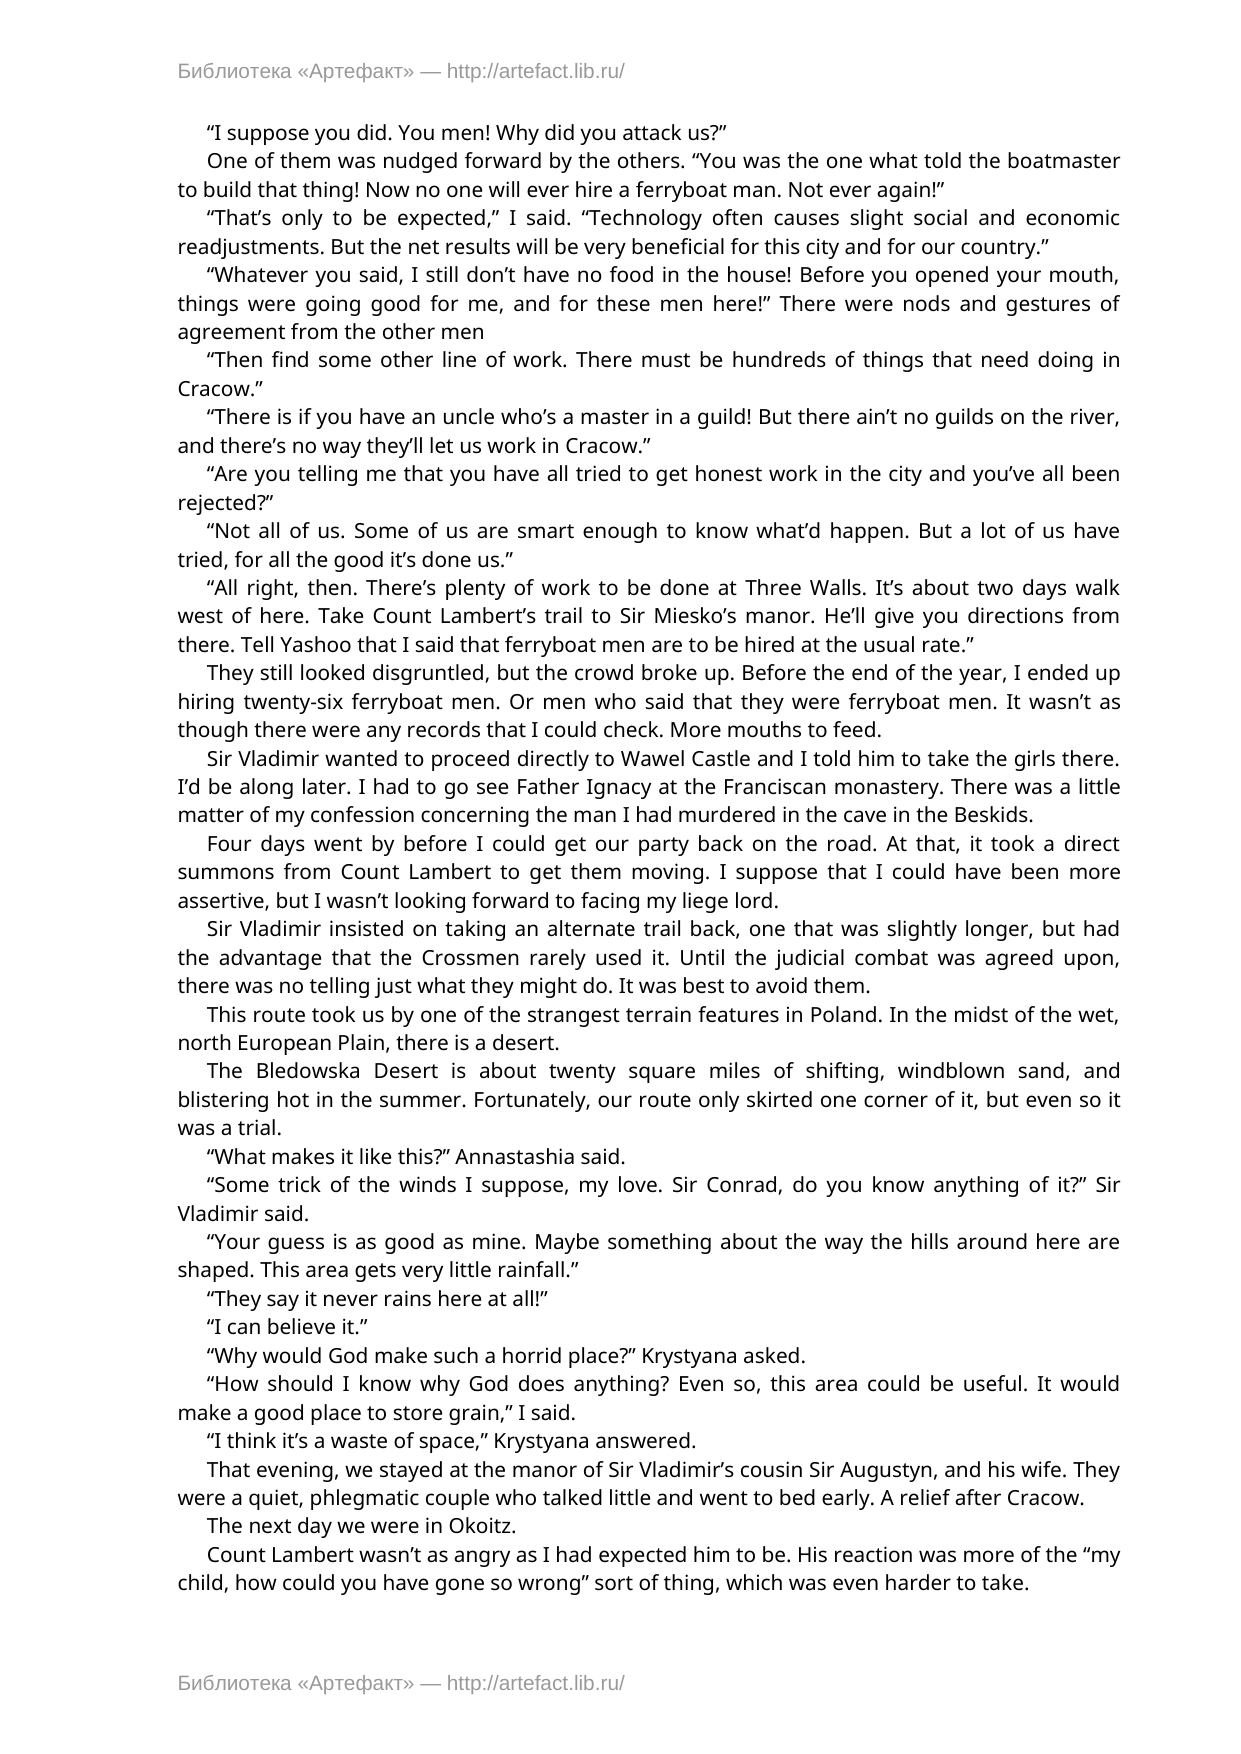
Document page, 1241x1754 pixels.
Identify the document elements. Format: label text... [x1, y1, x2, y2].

text “Are you telling me that you have all tried to get honest work in the city and you’ve all been rejected?” [177, 459, 1122, 516]
text They still looked disgruntled, but the crowd broke up. Before the end of the year, I ended up hiring twenty-six ferryboat men. Or men who said that they were ferryboat men. It wasn’t as though there were any records that I could check. More mouths to feed. [177, 658, 1122, 744]
text “Then find some other line of work. There must be hundreds of things that need doing in Cracow.” [177, 346, 1122, 402]
text One of them was nudged forward by the others. “You was the one what told the boatmaster to build that thing! Now no one will ever hire a ferryboat man. Not ever again!” [177, 147, 1122, 203]
text “I suppose you did. You men! Why did you attack us?” [177, 118, 1122, 147]
text “Some trick of the winds I suppose, my love. Sir Conrad, do you know anything of it?” Sir Vladimir said. [177, 1170, 1122, 1227]
text “They say it never rains here at all!” [177, 1284, 1122, 1312]
text “I think it’s a waste of space,” Krystyana answered. [177, 1426, 1122, 1455]
text “There is if you have an uncle who’s a master in a guild! But there ain’t no guilds on the river, and there’s no way they’ll let us work in Cracow.” [177, 402, 1122, 459]
text “All right, then. There’s plenty of work to be done at Three Walls. It’s about two days walk west of here. Take Count Lambert’s trail to Sir Miesko’s manor. He’ll give you directions from there. Tell Yashoo that I said that ferryboat men are to be hired at the usual rate.” [177, 573, 1122, 658]
text “What makes it like this?” Annastashia said. [177, 1142, 1122, 1170]
text That evening, we stayed at the manor of Sir Vladimir’s cousin Sir Augustyn, and his wife. They were a quiet, phlegmatic couple who talked little and went to bed early. A relief after Cracow. [177, 1455, 1122, 1512]
text “Not all of us. Some of us are smart enough to know what’d happen. But a lot of us have tried, for all the good it’s done us.” [177, 516, 1122, 573]
text Count Lambert wasn’t as angry as I had expected him to be. His reaction was more of the “my child, how could you have gone so wrong” sort of thing, which was even harder to take. [177, 1540, 1122, 1597]
text “Your guess is as good as mine. Maybe something about the way the hills around here are shaped. This area gets very little rainfall.” [177, 1227, 1122, 1284]
text “Why would God make such a horrid place?” Krystyana asked. [177, 1341, 1122, 1369]
text The Bledowska Desert is about twenty square miles of shifting, windblown sand, and blistering hot in the summer. Fortunately, our route only skirted one corner of it, but even so it was a trial. [177, 1057, 1122, 1142]
text “That’s only to be expected,” I said. “Technology often causes slight social and economic readjustments. But the net results will be very beneficial for this city and for our country.” [177, 203, 1122, 260]
text Sir Vladimir wanted to proceed directly to Wawel Castle and I told him to take the girls there. I’d be along later. I had to go see Father Ignacy at the Franciscan monastery. There was a little matter of my confession concerning the man I had murdered in the cave in the Beskids. [177, 744, 1122, 829]
text Four days went by before I could get our party back on the road. At that, it took a direct summons from Count Lambert to get them moving. I suppose that I could have been more assertive, but I wasn’t looking forward to facing my liege lord. [177, 829, 1122, 914]
text This route took us by one of the strangest terrain features in Poland. In the midst of the wet, north European Plain, there is a desert. [177, 1000, 1122, 1057]
text “How should I know why God does anything? Even so, this area could be useful. It would make a good place to store grain,” I said. [177, 1369, 1122, 1426]
text Sir Vladimir insisted on taking an alternate trail back, one that was slightly longer, but had the advantage that the Crossmen rarely used it. Until the judicial combat was agreed upon, there was no telling just what they might do. It was best to avoid them. [177, 914, 1122, 1000]
text “Whatever you said, I still don’t have no food in the house! Before you opened your mouth, things were going good for me, and for these men here!” There were nods and gestures of agreement from the other men [177, 260, 1122, 346]
text “I can believe it.” [177, 1312, 1122, 1341]
text The next day we were in Okoitz. [177, 1512, 1122, 1540]
